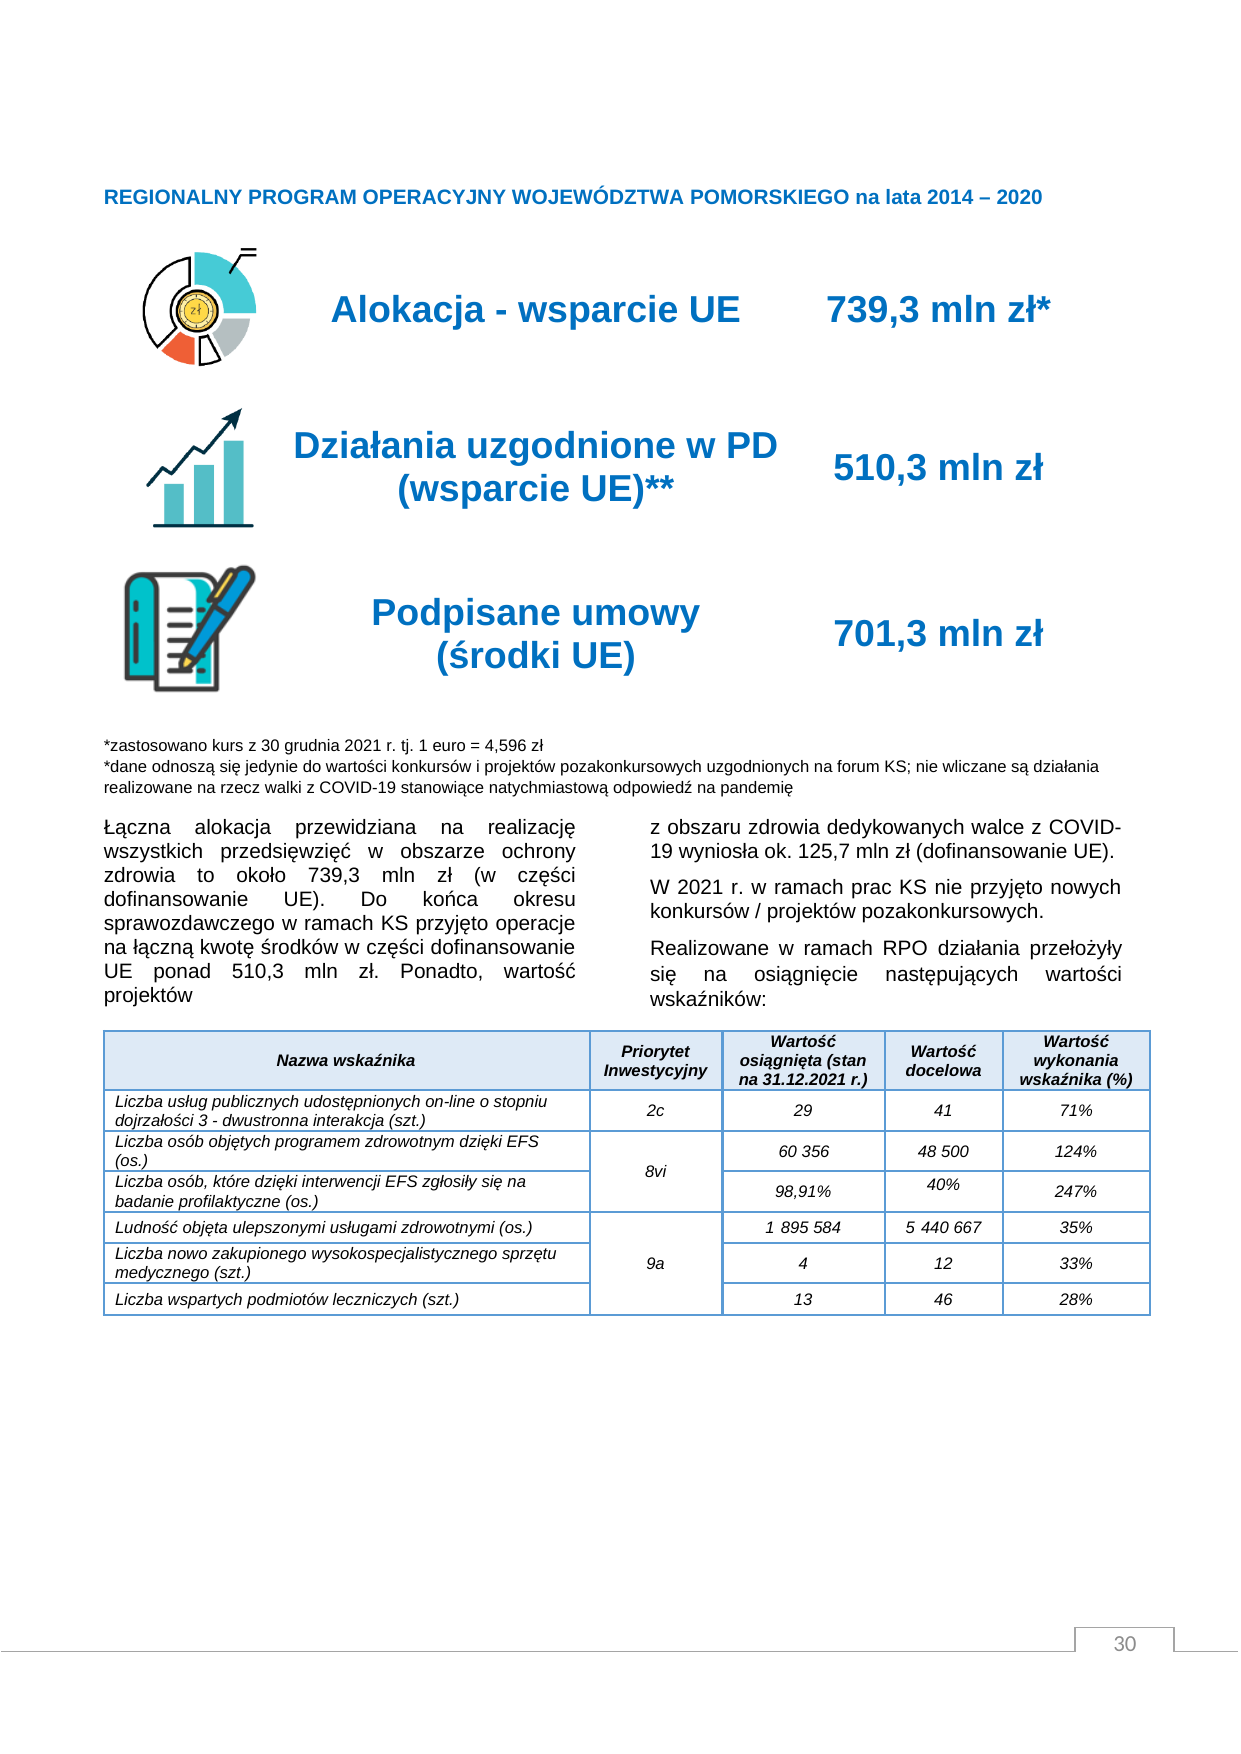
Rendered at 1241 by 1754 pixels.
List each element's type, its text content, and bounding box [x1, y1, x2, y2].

table_header 739,3 mln zł* [799, 237, 1078, 381]
table_cell [104, 552, 273, 714]
table_cell 12 [886, 1244, 1002, 1282]
table_cell 40% [886, 1172, 1002, 1211]
table_cell 8vi [591, 1132, 721, 1211]
table_cell Liczba usług publicznych udostępnionych on-line o stopniu dojrzałości 3 - dwustronna interakcja (szt.) [105, 1091, 589, 1130]
table_cell Liczba nowo zakupionego wysokospecjalistycznego sprzętu medycznego (szt.) [105, 1244, 589, 1282]
table_cell 48 500 [886, 1132, 1002, 1170]
table_header Nazwa wskaźnika [105, 1032, 589, 1089]
table_header [104, 237, 273, 381]
table_cell 29 [724, 1091, 884, 1130]
table_header Alokacja - wsparcie UE [274, 237, 798, 381]
text *zastosowano kurs z 30 grudnia 2021 r. tj. 1 euro = 4,596 zł [103, 736, 1122, 755]
table_cell 5 440 667 [886, 1213, 1002, 1242]
table_header Priorytet Inwestycyjny [591, 1032, 721, 1089]
table_cell 1 895 584 [724, 1213, 884, 1242]
table_cell 2c [591, 1091, 721, 1130]
picture [131, 246, 263, 371]
table_cell Liczba osób, które dzięki interwencji EFS zgłosiły się na badanie profilaktyczne (os.) [105, 1172, 589, 1211]
table_cell [104, 383, 273, 551]
text W 2021 r. w ramach prac KS nie przyjęto nowych konkursów / projektów pozakonkursowych. [650, 875, 1122, 923]
table_header Wartość docelowa [886, 1032, 1002, 1089]
table_cell 124% [1004, 1132, 1149, 1170]
table_cell 46 [886, 1284, 1002, 1313]
picture [115, 562, 263, 704]
text *dane odnoszą się jedynie do wartości konkursów i projektów pozakonkursowych uzgodnionych na forum KS; nie wliczane są działania realizowane na rzecz walki z COVID-19 stanowiące natychmiastową odpowiedź na pandemię [103, 757, 1122, 797]
table_cell 4 [724, 1244, 884, 1282]
table_cell 60 356 [724, 1132, 884, 1170]
table_cell Liczba osób objętych programem zdrowotnym dzięki EFS (os.) [105, 1132, 589, 1170]
table_cell 9a [591, 1213, 721, 1313]
table_cell Liczba wspartych podmiotów leczniczych (szt.) [105, 1284, 589, 1313]
table_header Wartość osiągnięta (stan na 31.12.2021 r.) [724, 1032, 884, 1089]
table_cell 71% [1004, 1091, 1149, 1130]
table_cell Podpisane umowy (środki UE) [274, 552, 798, 714]
table_cell 98,91% [724, 1172, 884, 1211]
table_header Wartość wykonania wskaźnika (%) [1004, 1032, 1149, 1089]
table_cell Działania uzgodnione w PD (wsparcie UE)** [274, 383, 798, 551]
table_cell 41 [886, 1091, 1002, 1130]
table_cell 247% [1004, 1172, 1149, 1211]
text Łączna alokacja przewidziana na realizację wszystkich przedsięwzięć w obszarze ochrony zdrowia to około 739,3 mln zł (w części dofinansowanie UE). Do końca okresu sprawozdawczego w ramach KS przyjęto operacje na łączną kwotę środków w części dofinansowanie UE ponad 510,3 mln zł. Ponadto, wartość projektów z obszaru zdrowia dedykowanych walce z COVID-19 wyniosła ok. 125,7 mln zł (dofinansowanie UE). [103, 815, 576, 1006]
subtitle REGIONALNY PROGRAM OPERACYJNY WOJEWÓDZTWA POMORSKIEGO na lata 2014 – 2020 [103, 185, 1122, 209]
text Realizowane w ramach RPO działania przełożyły się na osiągnięcie następujących wartości wskaźników: [650, 936, 1122, 1011]
table_cell Ludność objęta ulepszonymi usługami zdrowotnymi (os.) [105, 1213, 589, 1242]
table_cell 35% [1004, 1213, 1149, 1242]
table_cell 33% [1004, 1244, 1149, 1282]
table_cell 701,3 mln zł [799, 552, 1078, 714]
picture [140, 407, 267, 529]
table_cell 13 [724, 1284, 884, 1313]
table_cell 510,3 mln zł [799, 383, 1078, 551]
table_cell 28% [1004, 1284, 1149, 1313]
